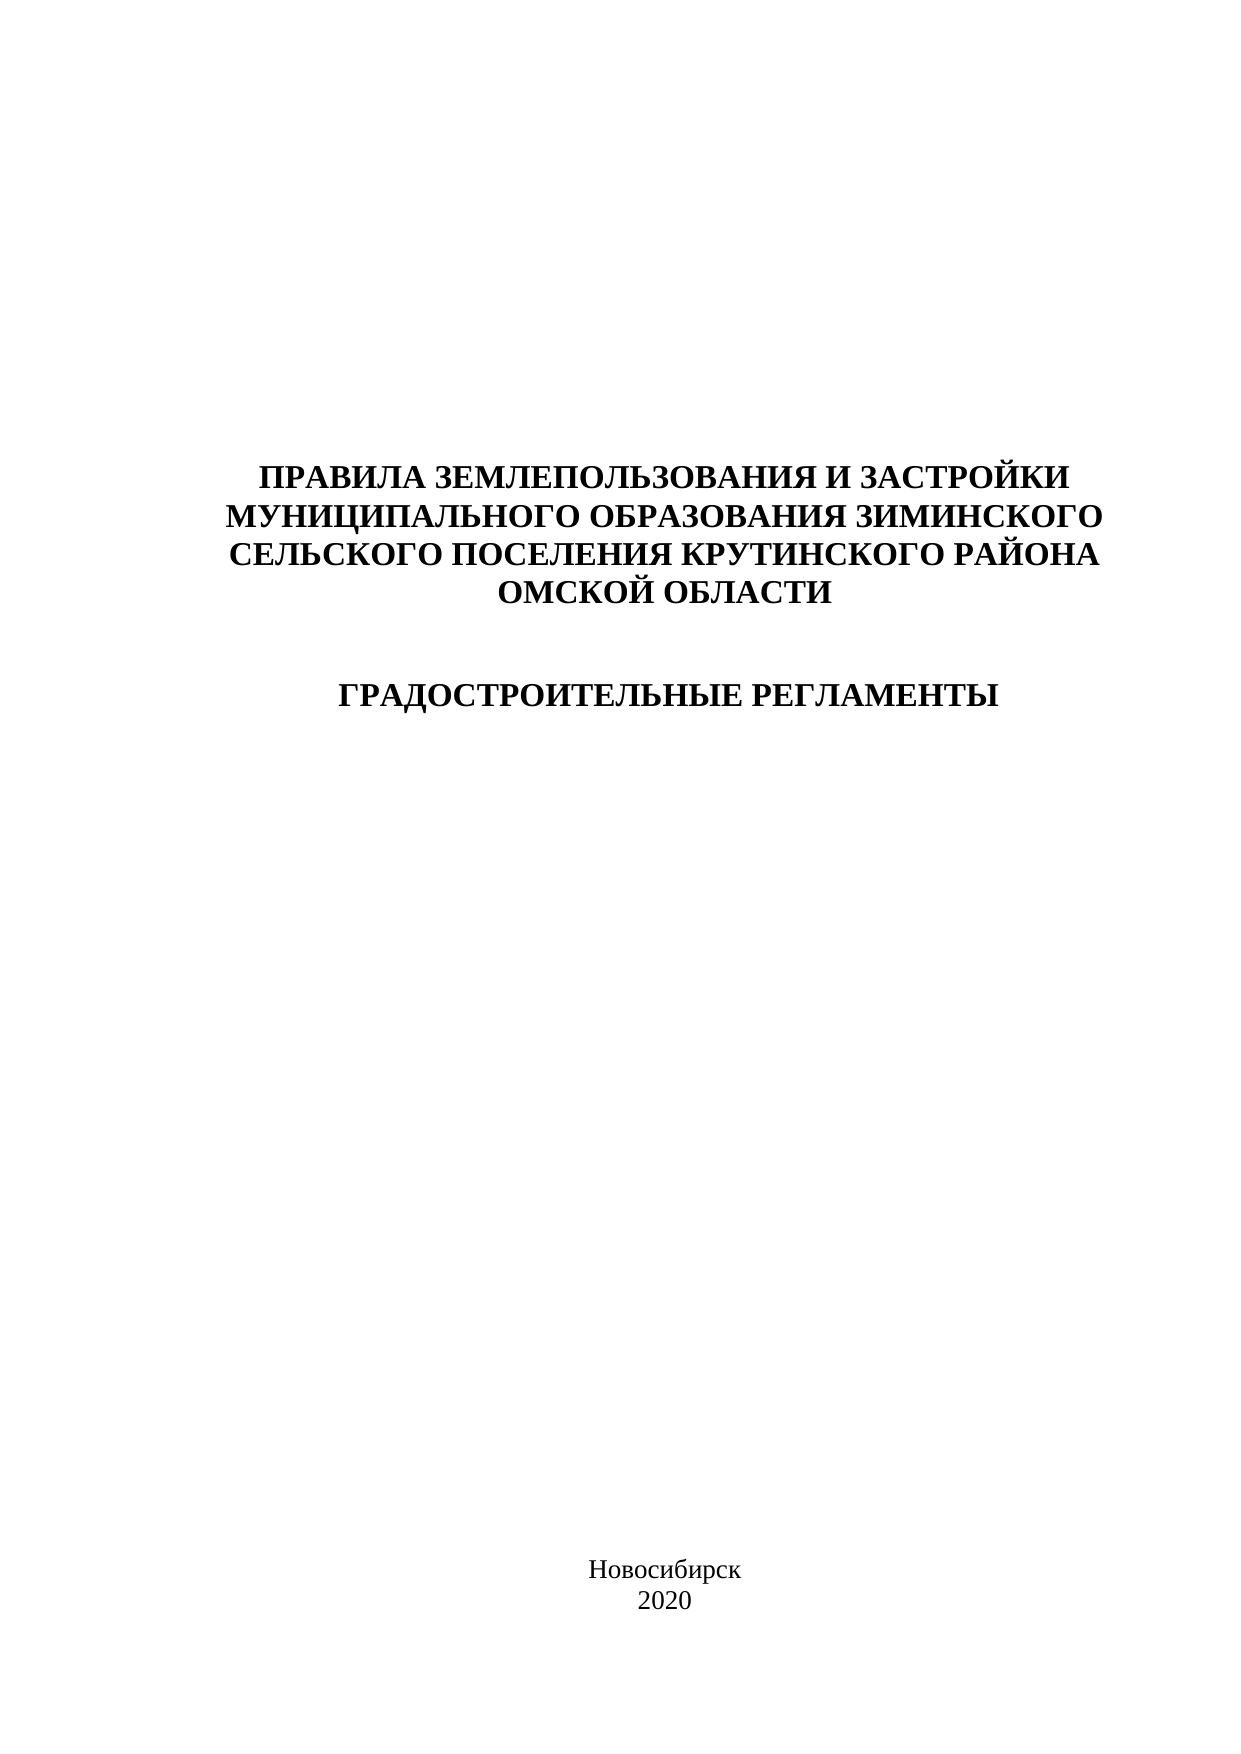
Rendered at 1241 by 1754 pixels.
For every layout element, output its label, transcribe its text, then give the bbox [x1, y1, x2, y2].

text 2020 [148, 1584, 1181, 1615]
text МУНИЦИПАЛЬНОГО ОБРАЗОВАНИЯ ЗИМИНСКОГО СЕЛЬСКОГО ПОСЕЛЕНИЯ КРУТИНСКОГО РАЙОНА ОМСКОЙ ОБЛАСТИ [148, 496, 1181, 611]
text Новосибирск [148, 1553, 1181, 1584]
text ГРАДОСТРОИТЕЛЬНЫЕ РЕГЛАМЕНТЫ [148, 676, 1181, 714]
text ПРАВИЛА ЗЕМЛЕПОЛЬЗОВАНИЯ И ЗАСТРОЙКИ [148, 457, 1181, 496]
